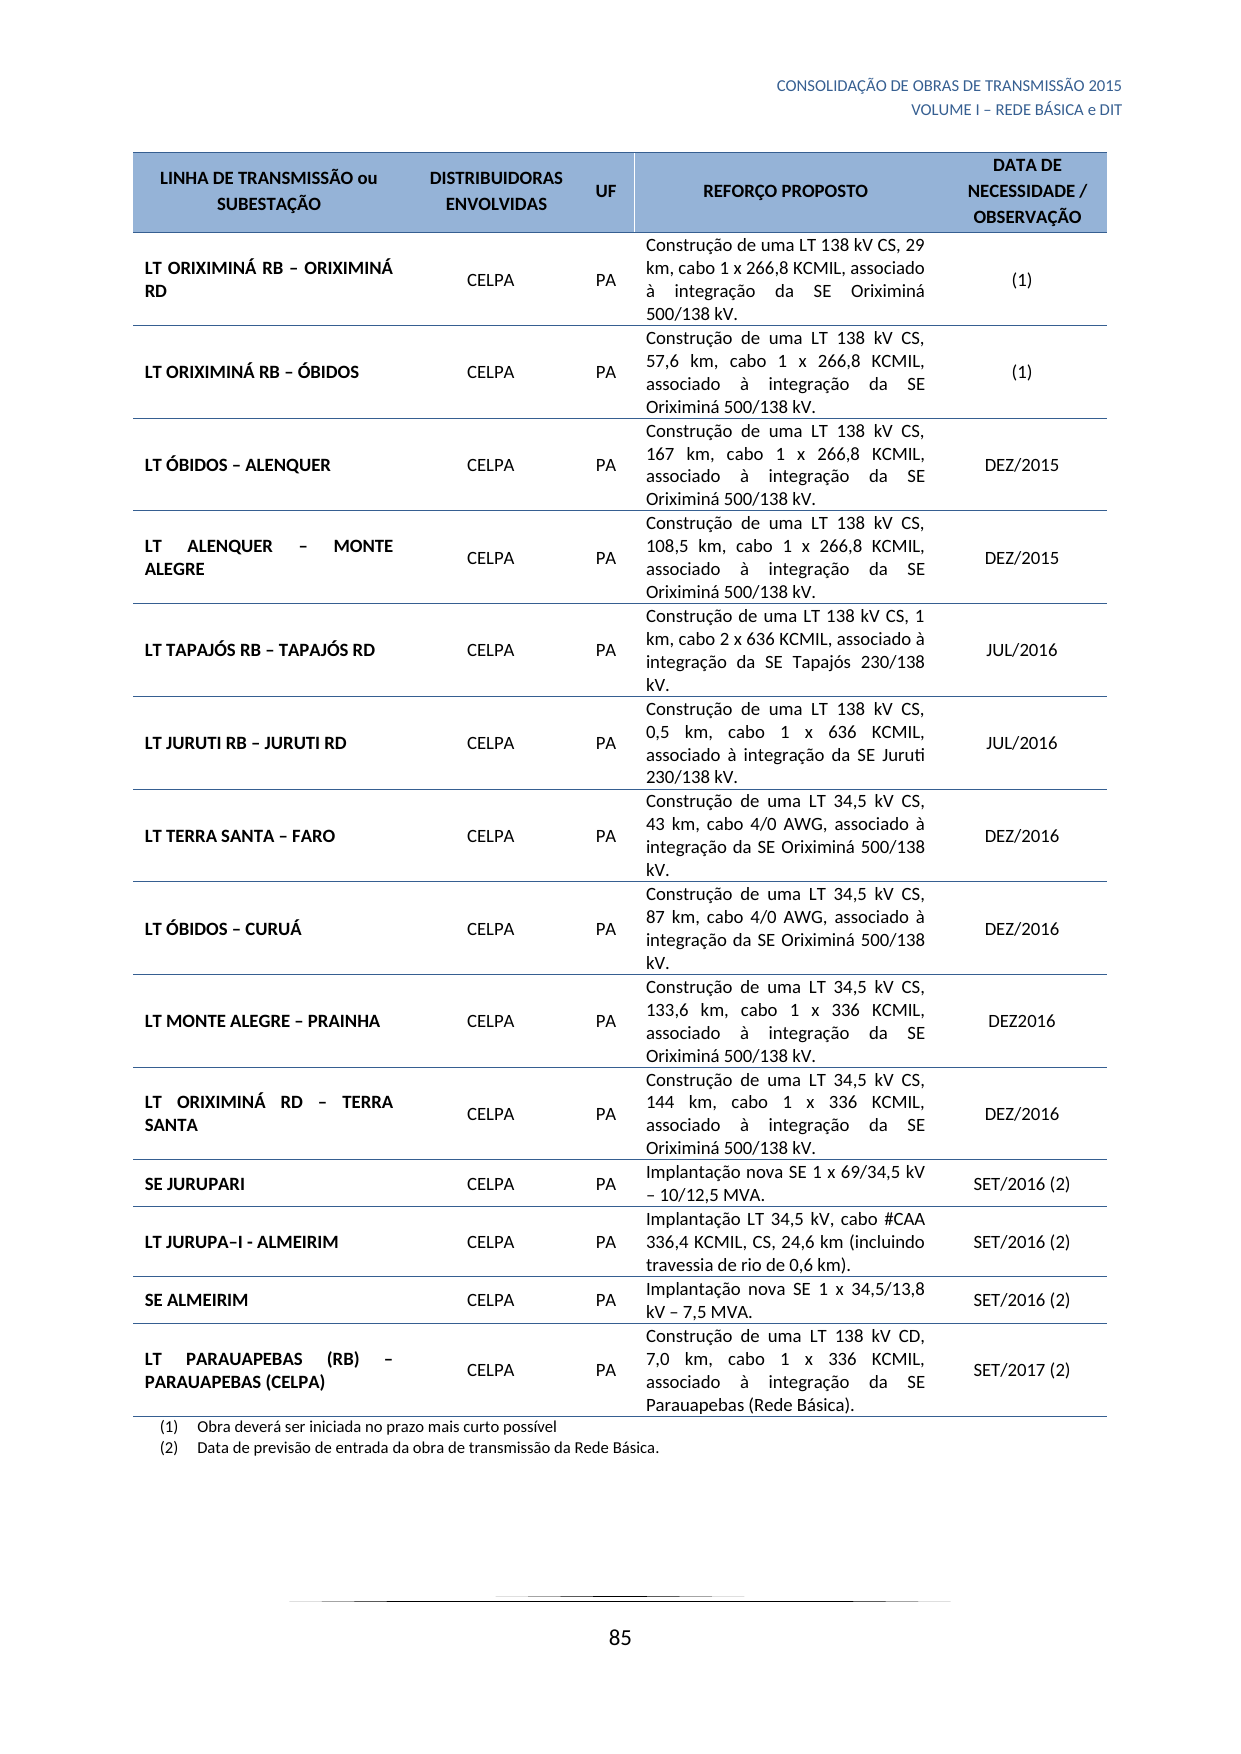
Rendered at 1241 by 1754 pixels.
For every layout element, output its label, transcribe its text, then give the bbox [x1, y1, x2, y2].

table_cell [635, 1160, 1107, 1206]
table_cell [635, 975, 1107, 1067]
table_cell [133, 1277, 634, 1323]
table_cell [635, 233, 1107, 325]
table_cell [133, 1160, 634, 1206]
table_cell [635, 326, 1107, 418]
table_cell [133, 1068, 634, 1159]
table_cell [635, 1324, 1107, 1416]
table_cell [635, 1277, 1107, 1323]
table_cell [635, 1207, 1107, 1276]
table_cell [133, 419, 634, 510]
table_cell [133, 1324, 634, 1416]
list Data de previsão de entrada da obra de transmissão da Rede Básica. [159, 1437, 1122, 1457]
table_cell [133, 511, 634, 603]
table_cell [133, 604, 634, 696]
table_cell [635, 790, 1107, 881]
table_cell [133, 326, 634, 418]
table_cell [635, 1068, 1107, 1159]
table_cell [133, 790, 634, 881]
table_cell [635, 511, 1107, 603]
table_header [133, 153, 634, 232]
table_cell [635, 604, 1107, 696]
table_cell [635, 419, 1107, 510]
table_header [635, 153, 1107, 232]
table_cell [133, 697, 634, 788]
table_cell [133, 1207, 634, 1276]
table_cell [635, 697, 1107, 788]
list Obra deverá ser iniciada no prazo mais curto possível [159, 1417, 1122, 1437]
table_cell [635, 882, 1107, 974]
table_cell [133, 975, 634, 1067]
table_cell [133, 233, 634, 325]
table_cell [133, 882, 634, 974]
